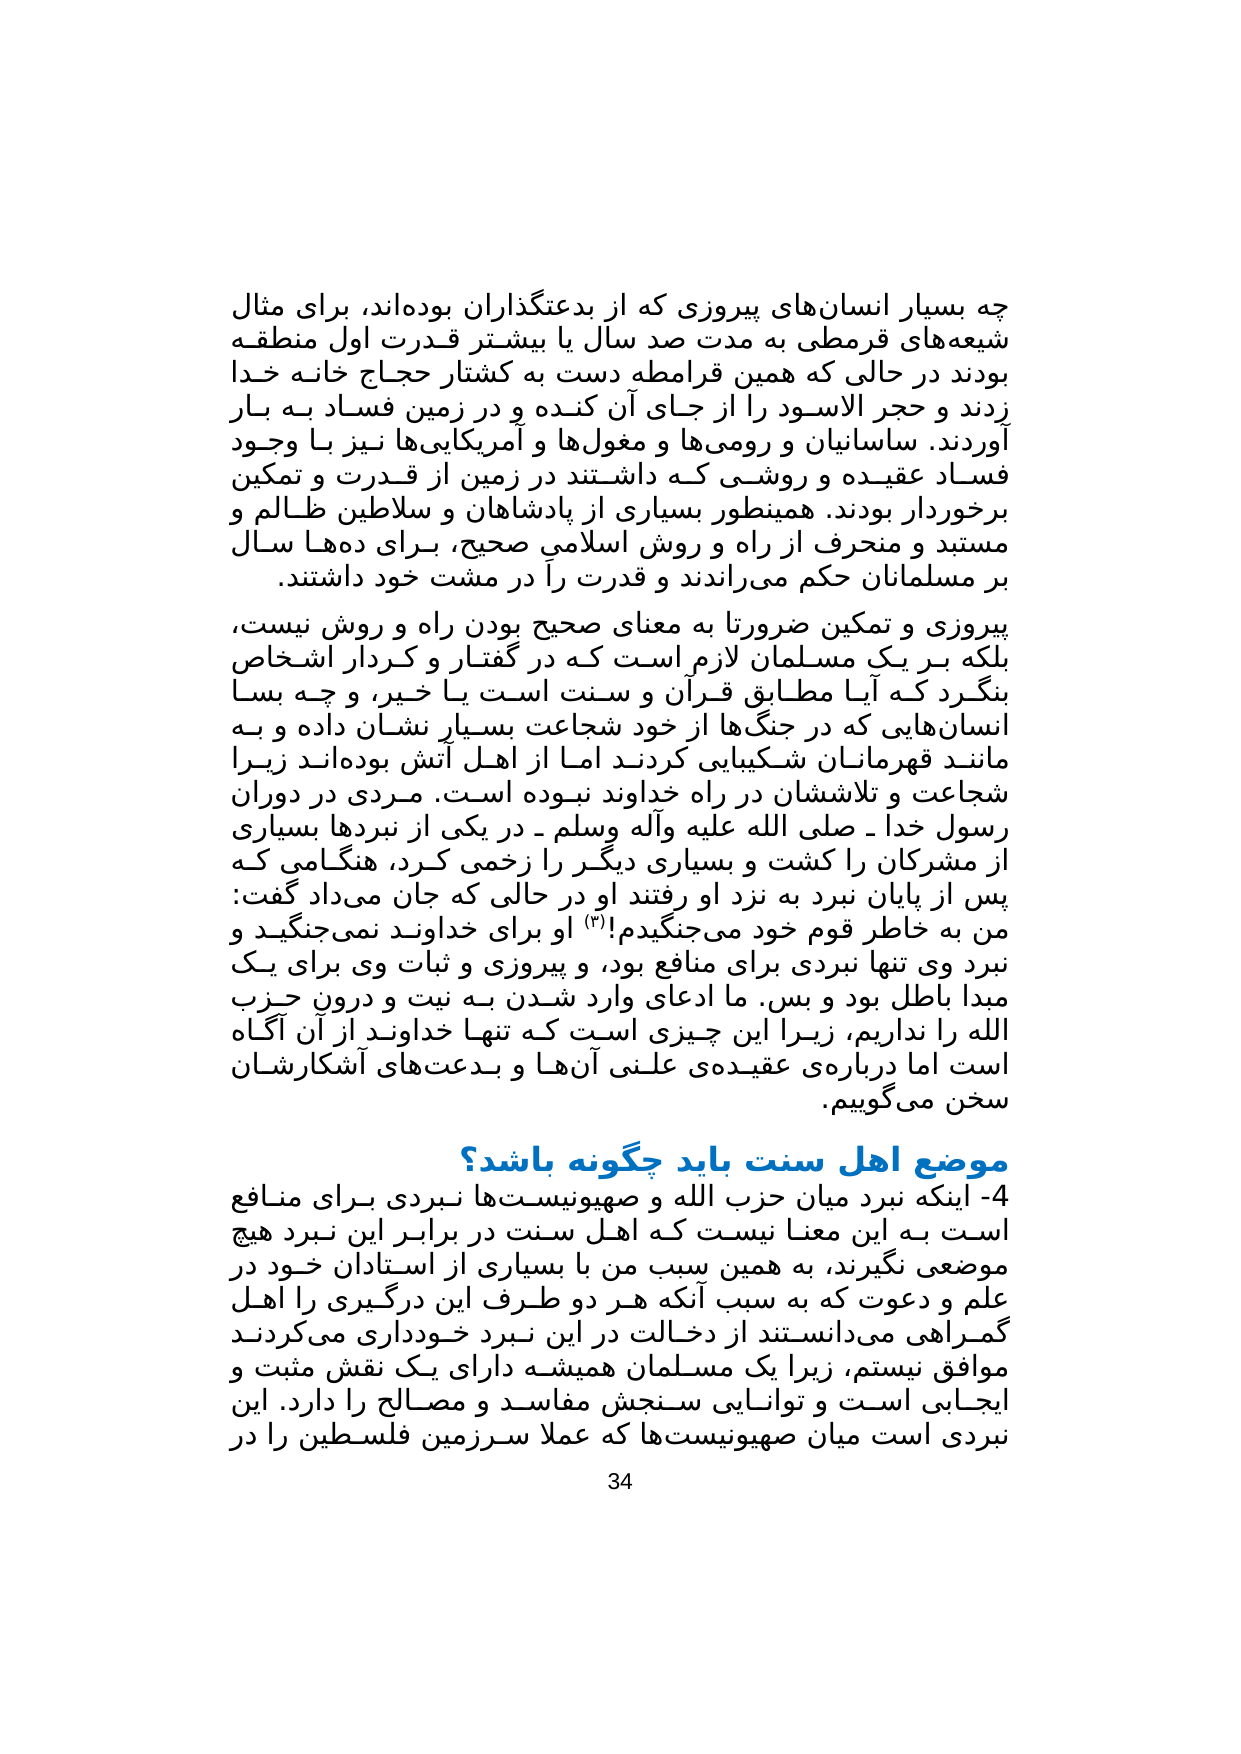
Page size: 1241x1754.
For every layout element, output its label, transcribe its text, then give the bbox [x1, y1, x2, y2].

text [230, 1179, 1010, 1451]
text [230, 288, 1010, 593]
text موضع اهل سنت باید چگونه باشد؟ [230, 1140, 1010, 1179]
text پیروزی و تمکین ضرورتا به معنای صحیح بودن راه و روش نیست، بلکه بر یک مسلمان لازم است که در گفتار و کردار اشخاص بنگرد که آیا مطابق قرآن و سنت است یا خیر، و چه بسا انسان‌هایی که در جنگ‌ها از خود شجاعت بسیار نشان داده و به مانند قهرمانان شکیبایی کردند اما از اهل آتش بوده‌اند زیرا شجاعت و تلاششان در راه خداوند نبوده است. مردی در دوران رسول خدا ـ صلی الله علیه وآله وسلم ـ در یکی از نبردها بسیاری از مشرکان را کشت و بسیاری دیگر را زخمی کرد، هنگامی که پس از پایان نبرد به نزد او رفتند او در حالی که جان می‌داد گفت: من به خاطر قوم خود می‌جنگیدم!(۳) او برای خداوند نمی‌جنگید و نبرد وی تنها نبردی برای منافع بود، و پیروزی و ثبات وی برای یک مبدا باطل بود و بس. ما ادعای وارد شدن به نیت و درون حزب الله را نداریم، زیرا این چیزی است که تنها خداوند از آن آگاه است اما درباره‌ی عقیده‌ی علنی آن‌ها و بدعت‌های آشکارشان سخن می‌گوییم. [230, 606, 1010, 1115]
